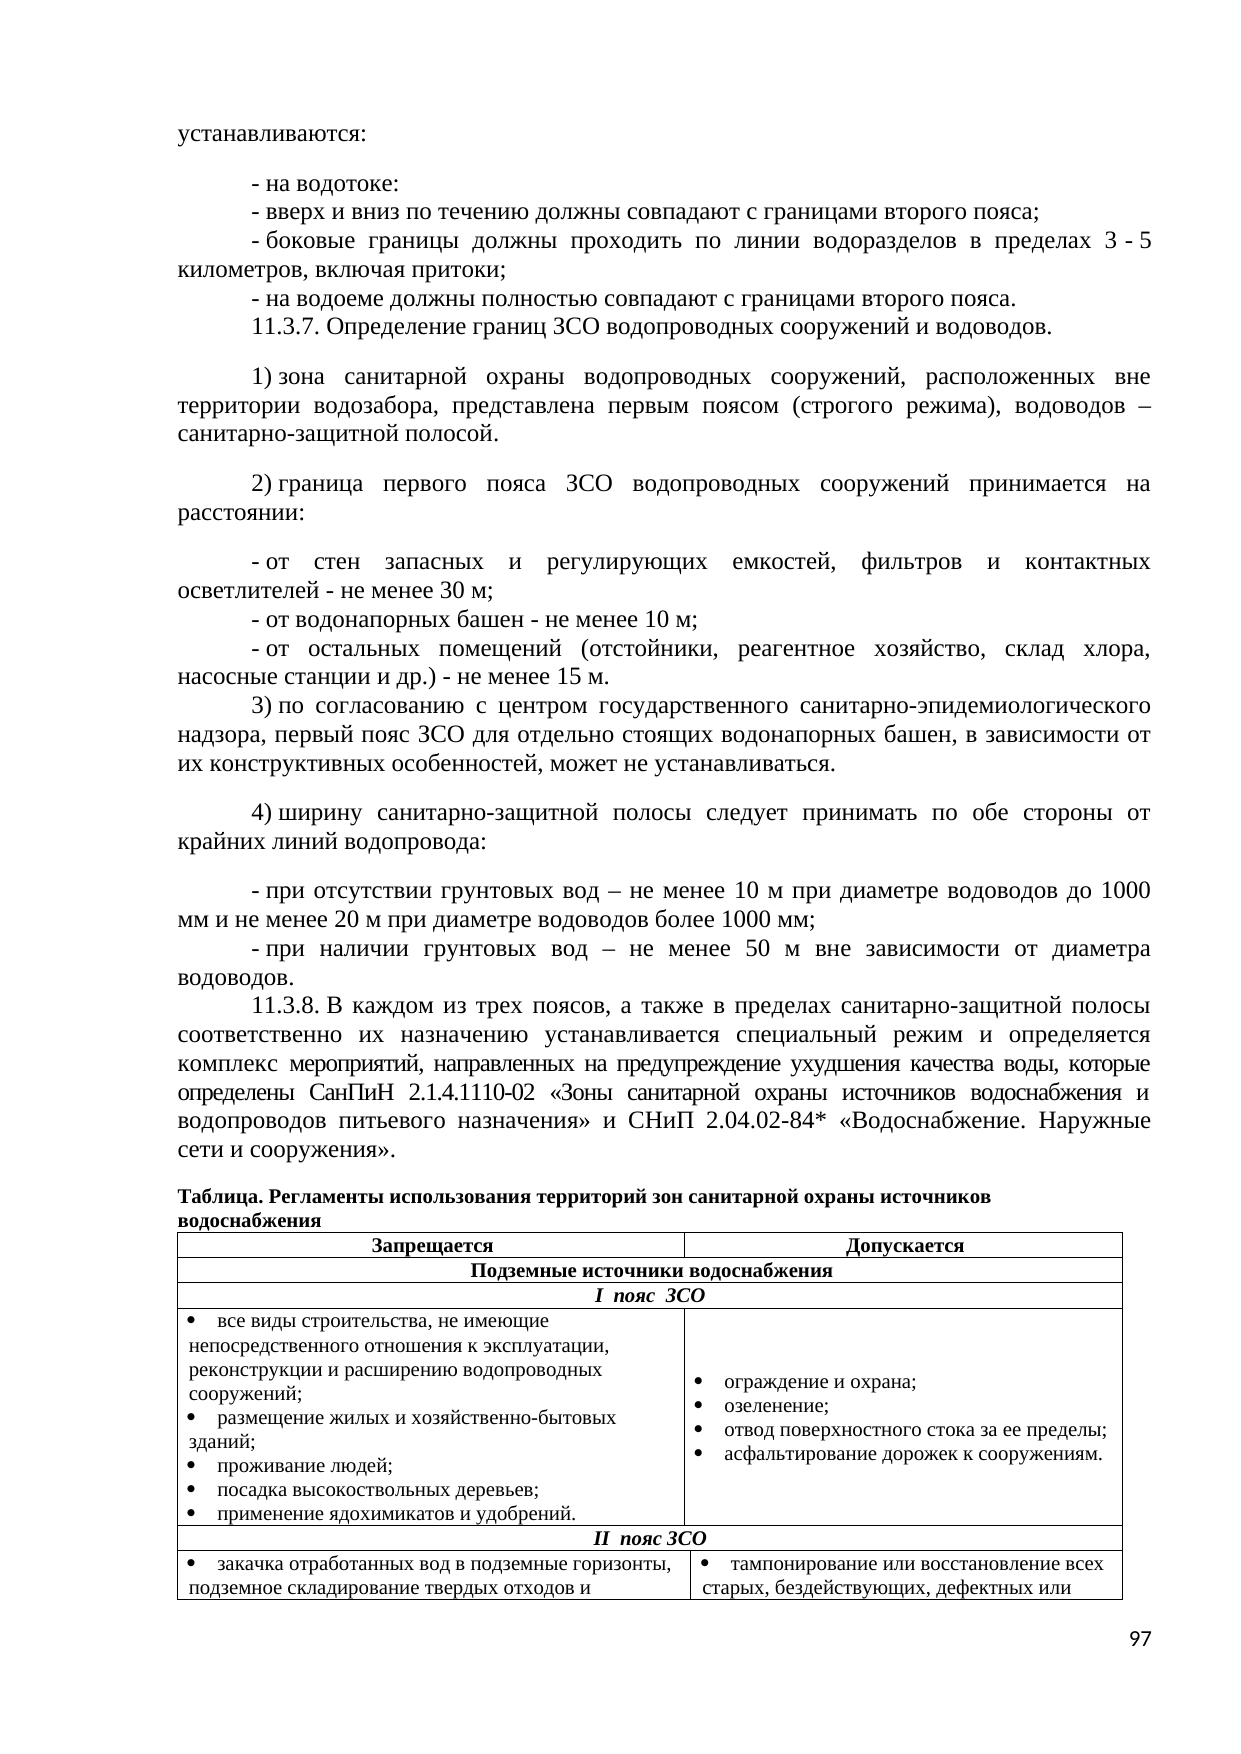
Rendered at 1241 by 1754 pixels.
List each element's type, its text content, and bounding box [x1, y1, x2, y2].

list - от стен запасных и регулирующих емкостей, фильтров и контактных осветлителей - не менее 30 м; [177, 546, 1152, 604]
text 2) граница первого пояса ЗСО водопроводных сооружений принимается на расстоянии: [177, 468, 1152, 526]
list - на водотоке: [177, 168, 1152, 196]
table_cell I пояс ЗСО [178, 1283, 1122, 1307]
table_cell II пояс ЗСО [178, 1526, 1122, 1550]
list - при наличии грунтовых вод – не менее 50 м вне зависимости от диаметра водоводов. [177, 933, 1152, 991]
table_cell Подземные источники водоснабжения [178, 1258, 1122, 1282]
list - боковые границы должны проходить по линии водоразделов в пределах 3 - 5 километров, включая притоки; [177, 225, 1152, 283]
list - вверх и вниз по течению должны совпадают с границами второго пояса; [177, 196, 1152, 225]
list - на водоеме должны полностью совпадают с границами второго пояса. [177, 283, 1152, 311]
text 1) зона санитарной охраны водопроводных сооружений, расположенных вне территории водозабора, представлена первым поясом (строгого режима), водоводов – санитарно-защитной полосой. [177, 361, 1152, 447]
list - от остальных помещений (отстойники, реагентное хозяйство, склад хлора, насосные станции и др.) - не менее 15 м. [177, 633, 1152, 690]
list - при отсутствии грунтовых вод – не менее 10 м при диаметре водоводов до 1000 мм и не менее 20 м при диаметре водоводов более 1000 мм; [177, 876, 1152, 933]
table_header Допускается [685, 1233, 1122, 1257]
list - от водонапорных башен - не менее 10 м; [177, 604, 1152, 633]
text 3) по согласованию с центром государственного санитарно-эпидемиологического надзора, первый пояс ЗСО для отдельно стоящих водонапорных башен, в зависимости от их конструктивных особенностей, может не устанавливаться. [177, 690, 1152, 776]
text 4) ширину санитарно-защитной полосы следует принимать по обе стороны от крайних линий водопровода: [177, 797, 1152, 855]
table_cell все виды строительства, не имеющие непосредственного отношения к эксплуатации, реконструкции и расширению водопроводных сооружений; размещение жилых и хозяйственно-бытовых зданий; проживание людей; посадка высокоствольных деревьев; применение ядохимикатов и удобрений. [178, 1309, 684, 1525]
table_header Запрещается [178, 1233, 684, 1257]
text 11.3.8. В каждом из трех поясов, а также в пределах санитарно-защитной полосы соответственно их назначению устанавливается специальный режим и определяется комплекс мероприятий, направленных на предупреждение ухудшения качества воды, которые определены СанПиН 2.1.4.1110-02 «Зоны санитарной охраны источников водоснабжения и водопроводов питьевого назначения» и СНиП 2.04.02-84* «Водоснабжение. Наружные сети и сооружения». [177, 991, 1152, 1163]
text 11.3.7. Определение границ ЗСО водопроводных сооружений и водоводов. [177, 311, 1152, 340]
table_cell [691, 1551, 1122, 1599]
table_cell ограждение и охрана; озеленение; отвод поверхностного стока за ее пределы; асфальтирование дорожек к сооружениям. [685, 1309, 1122, 1525]
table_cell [178, 1551, 690, 1599]
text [177, 118, 1152, 147]
text Таблица. Регламенты использования территорий зон санитарной охраны источников водоснабжения [177, 1184, 1124, 1232]
